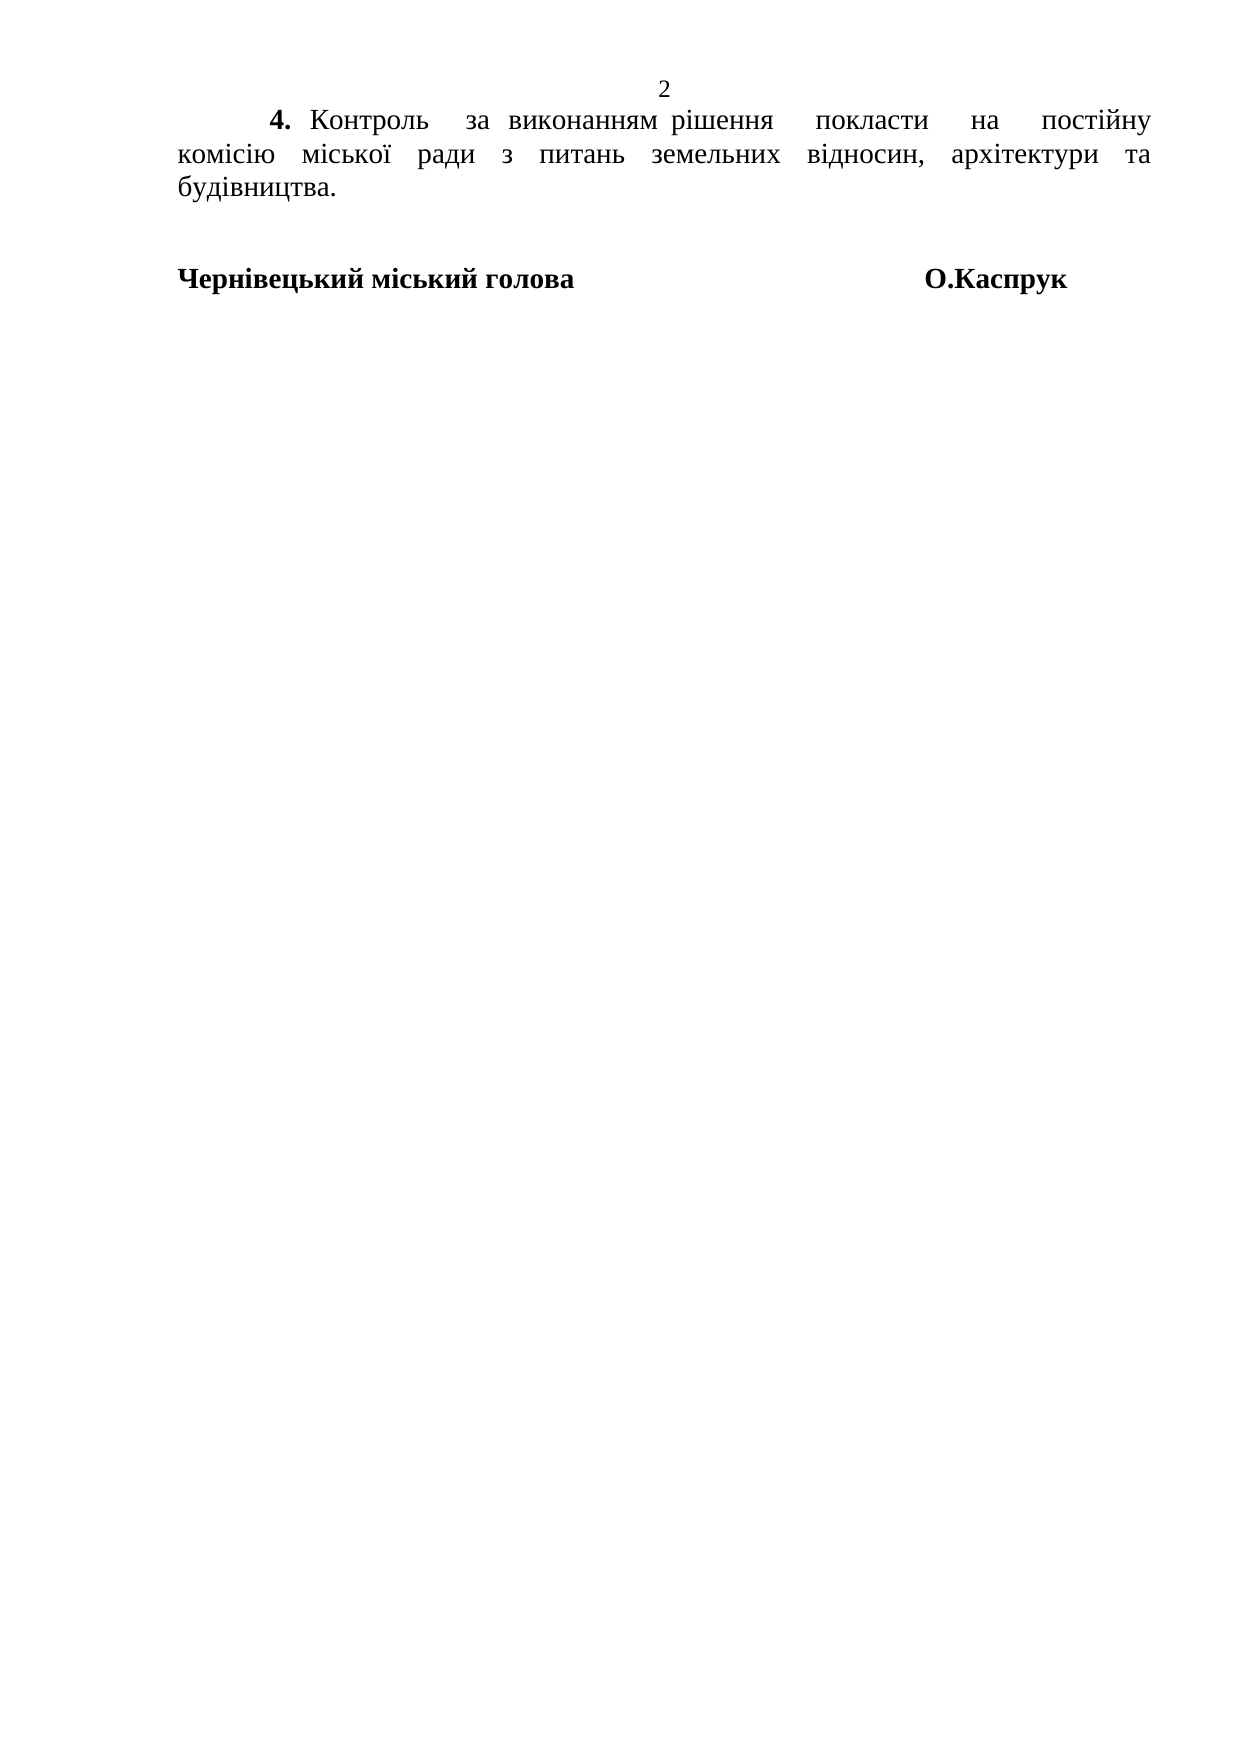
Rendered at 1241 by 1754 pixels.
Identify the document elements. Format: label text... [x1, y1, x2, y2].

text Чернівецький міський голова О.Каспрук [177, 262, 1152, 295]
text 4. Контроль за виконанням рішення покласти на постійну комісію міської ради з питань земельних відносин, архітектури та будівництва. [177, 102, 1152, 203]
